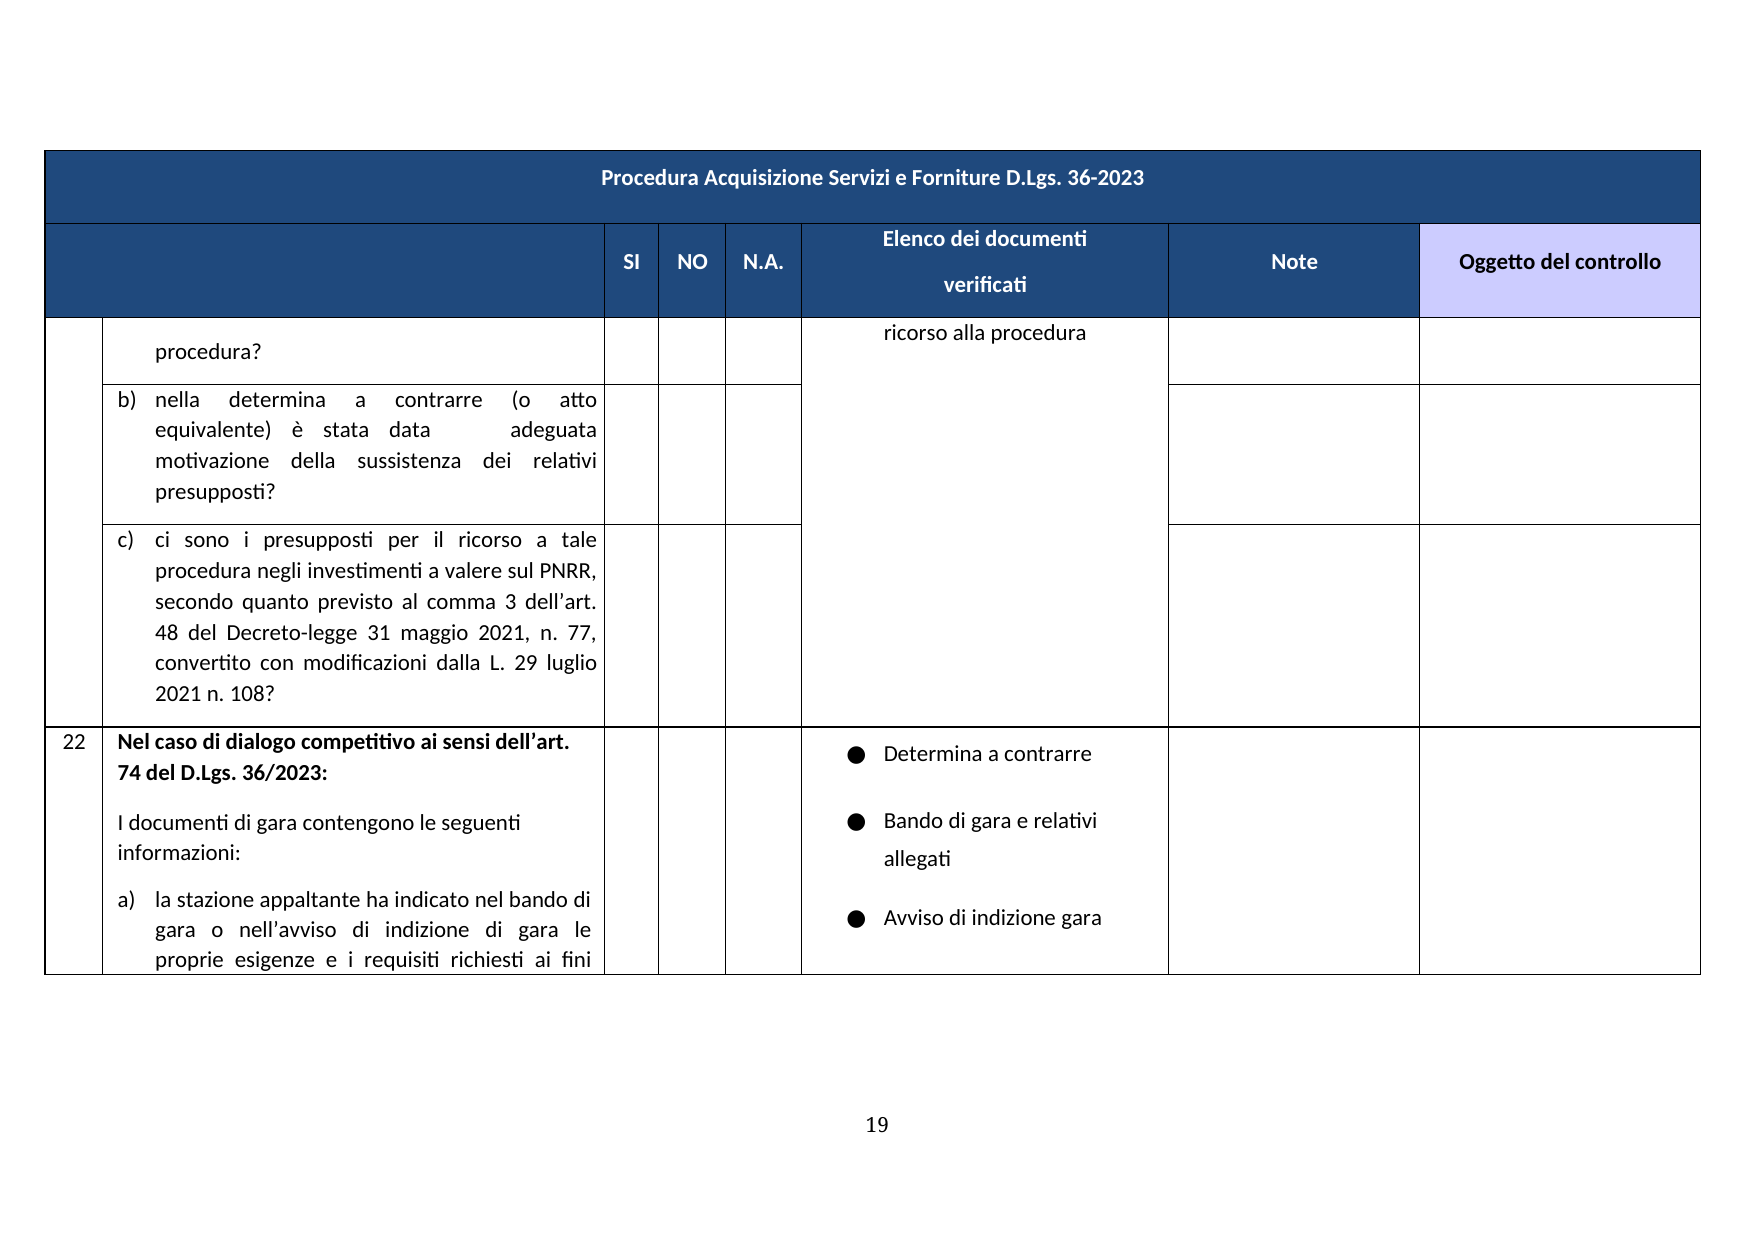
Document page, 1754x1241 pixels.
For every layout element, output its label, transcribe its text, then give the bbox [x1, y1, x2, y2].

table_cell [605, 318, 658, 384]
table_cell [605, 385, 658, 524]
table_cell [1169, 385, 1419, 524]
table_cell 22 [46, 728, 102, 973]
table_cell [1169, 525, 1419, 726]
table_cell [103, 728, 604, 973]
table_cell [1169, 728, 1419, 973]
table_cell nella determina a contrarre (o atto equivalente) è stata data adeguata motivazione della sussistenza dei relativi presupposti? [103, 385, 604, 524]
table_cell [802, 318, 1168, 726]
table_cell [605, 728, 658, 973]
table_cell [1420, 318, 1700, 384]
table_cell [605, 525, 658, 726]
table_cell ci sono i presupposti per il ricorso a tale procedura negli investimenti a valere sul PNRR, secondo quanto previsto al comma 3 dell’art. 48 del Decreto-legge 31 maggio 2021, n. 77, convertito con modificazioni dalla L. 29 luglio 2021 n. 108? [103, 525, 604, 726]
table_header Procedura Acquisizione Servizi e Forniture D.Lgs. 36-2023 [46, 151, 1700, 223]
table_cell [726, 318, 801, 384]
table_cell Elenco dei documenti verificati [802, 224, 1168, 317]
table_cell SI [605, 224, 658, 317]
table_cell [659, 525, 725, 726]
table_cell [726, 728, 801, 973]
table_cell [1169, 318, 1419, 384]
table_cell [726, 385, 801, 524]
table_cell NO [659, 224, 725, 317]
table_cell [726, 525, 801, 726]
table_cell [659, 385, 725, 524]
table_cell 21 [46, 318, 102, 726]
table_cell [1420, 728, 1700, 973]
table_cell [103, 318, 604, 384]
table_cell [46, 224, 604, 317]
table_cell [659, 318, 725, 384]
table_cell Note [1169, 224, 1419, 317]
table_cell [1420, 525, 1700, 726]
table_cell N.A. [726, 224, 801, 317]
table_cell [659, 728, 725, 973]
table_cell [802, 728, 1168, 973]
table_cell [1420, 385, 1700, 524]
table_cell Oggetto del controllo [1420, 224, 1700, 317]
